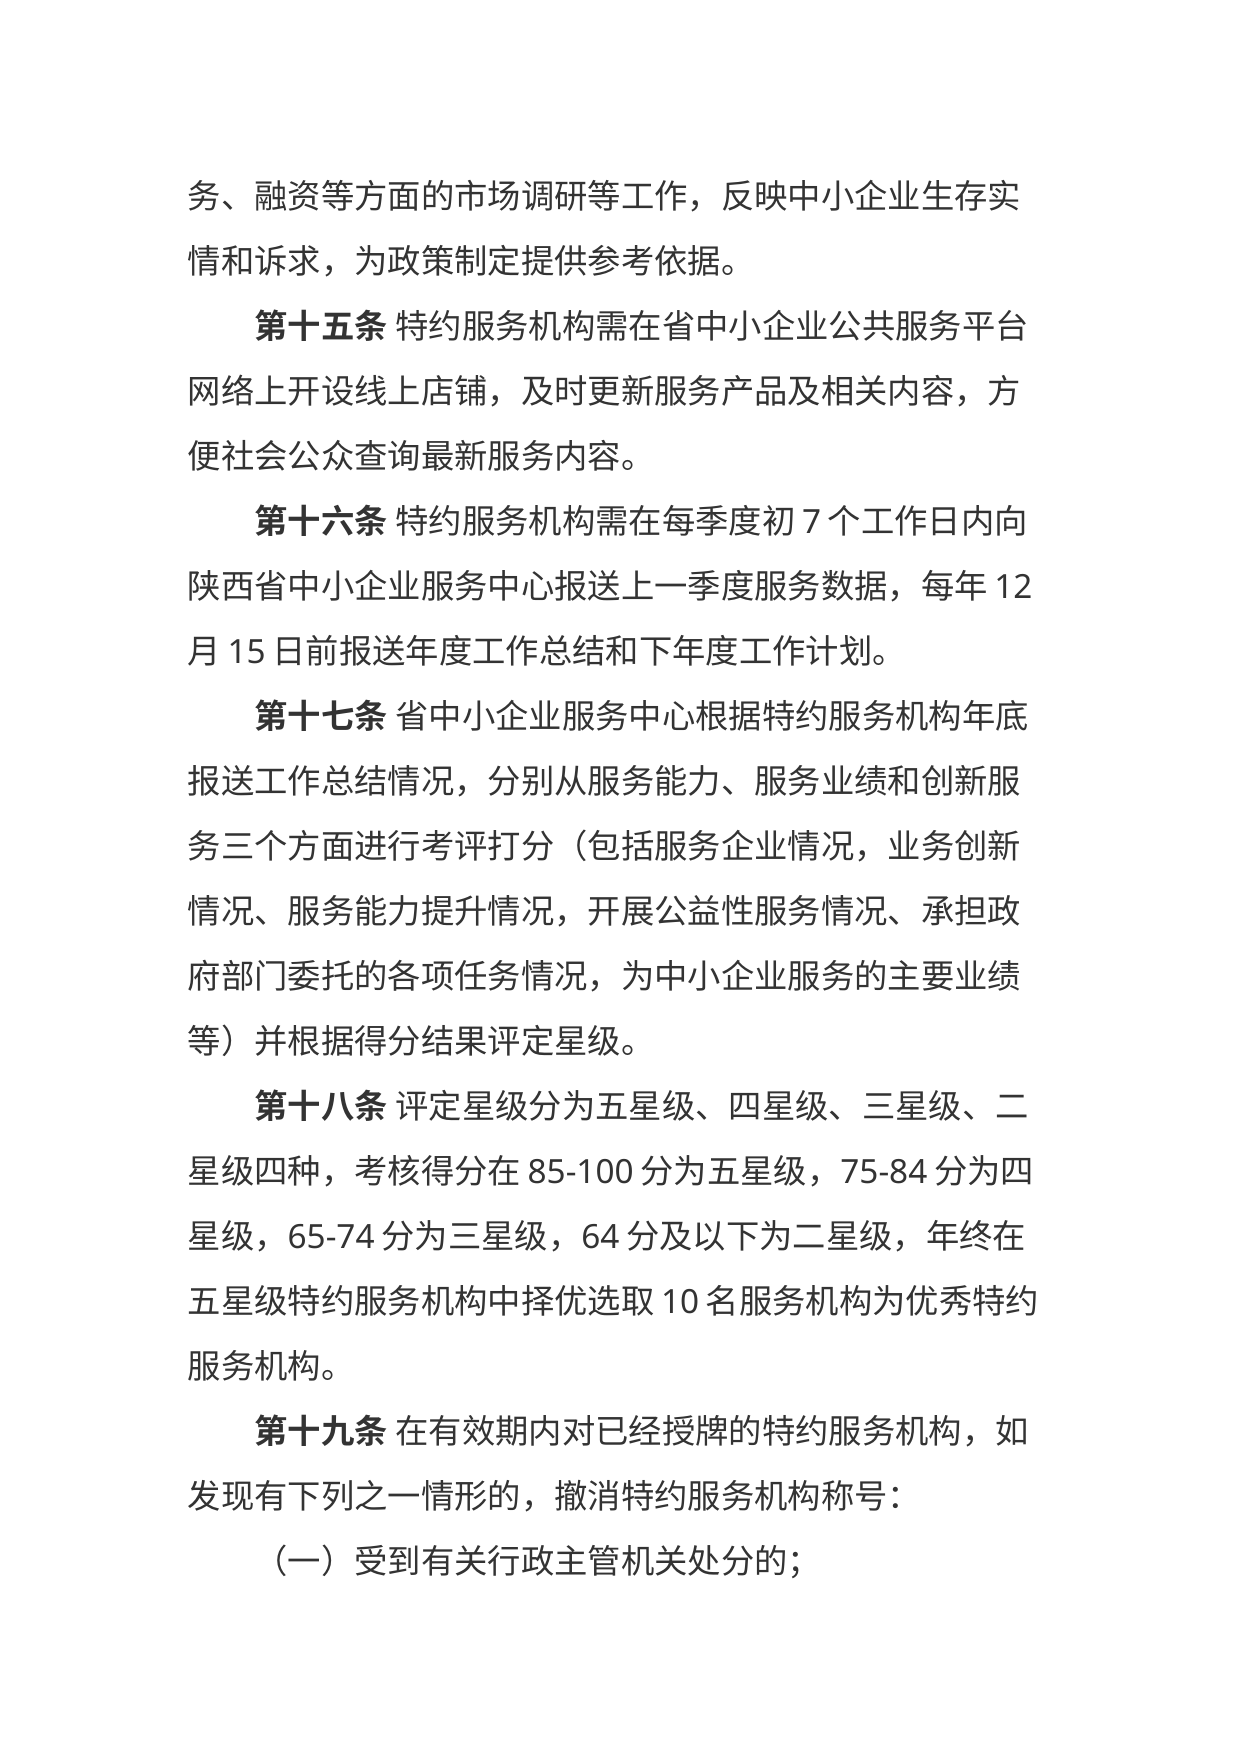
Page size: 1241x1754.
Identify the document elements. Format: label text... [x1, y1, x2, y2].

text 第十八条 评定星级分为五星级、四星级、三星级、二星级四种，考核得分在85-100分为五星级，75-84分为四星级，65-74分为三星级，64分及以下为二星级，年终在五星级特约服务机构中择优选取10名服务机构为优秀特约服务机构。 [187, 1072, 1053, 1397]
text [187, 162, 1053, 292]
text （一）受到有关行政主管机关处分的； [187, 1527, 1053, 1592]
text 第十九条 在有效期内对已经授牌的特约服务机构，如发现有下列之一情形的，撤消特约服务机构称号： [187, 1397, 1053, 1527]
text 第十七条 省中小企业服务中心根据特约服务机构年底报送工作总结情况，分别从服务能力、服务业绩和创新服务三个方面进行考评打分（包括服务企业情况，业务创新情况、服务能力提升情况，开展公益性服务情况、承担政府部门委托的各项任务情况，为中小企业服务的主要业绩等）并根据得分结果评定星级。 [187, 682, 1053, 1072]
text 第十五条 特约服务机构需在省中小企业公共服务平台网络上开设线上店铺，及时更新服务产品及相关内容，方便社会公众查询最新服务内容。 [187, 292, 1053, 487]
text 第十六条 特约服务机构需在每季度初7个工作日内向陕西省中小企业服务中心报送上一季度服务数据，每年12月15日前报送年度工作总结和下年度工作计划。 [187, 487, 1053, 682]
